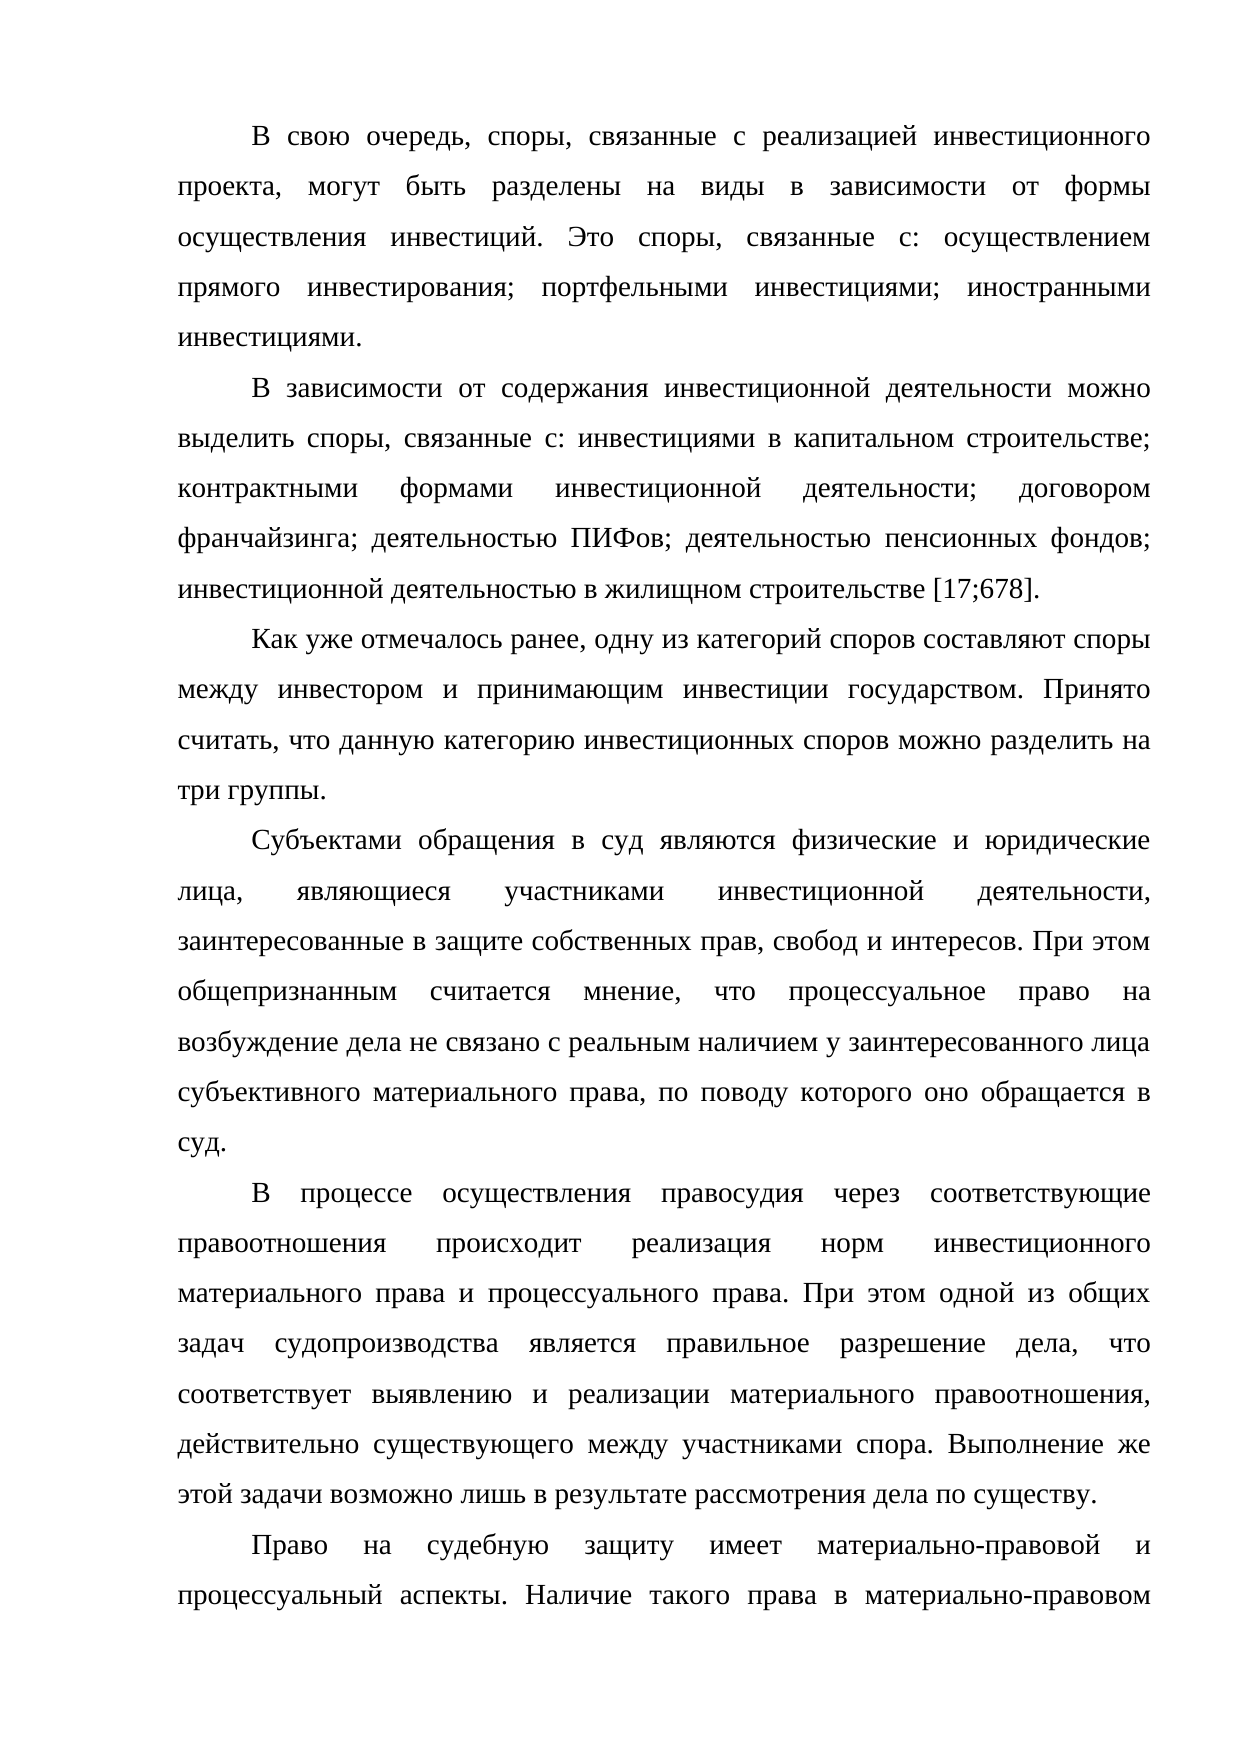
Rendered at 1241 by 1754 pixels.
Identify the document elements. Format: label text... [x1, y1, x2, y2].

text В зависимости от содержания инвестиционной деятельности можно выделить споры, связанные с: инвестициями в капитальном строительстве; контрактными формами инвестиционной деятельности; договором франчайзинга; деятельностью ПИФов; деятельностью пенсионных фондов; инвестиционной деятельностью в жилищном строительстве [17;678]. [177, 370, 1152, 604]
text Как уже отмечалось ранее, одну из категорий споров составляют споры между инвестором и принимающим инвестиции государством. Принято считать, что данную категорию инвестиционных споров можно разделить на три группы. [177, 621, 1152, 806]
text Субъектами обращения в суд являются физические и юридические лица, являющиеся участниками инвестиционной деятельности, заинтересованные в защите собственных прав, свобод и интересов. При этом общепризнанным считается мнение, что процессуальное право на возбуждение дела не связано с реальным наличием у заинтересованного лица субъективного материального права, по поводу которого оно обращается в суд. [177, 822, 1152, 1158]
text В свою очередь, споры, связанные с реализацией инвестиционного проекта, могут быть разделены на виды в зависимости от формы осуществления инвестиций. Это споры, связанные с: осуществлением прямого инвестирования; портфельными инвестициями; иностранными инвестициями. [177, 118, 1152, 353]
text В процессе осуществления правосудия через соответствующие правоотношения происходит реализация норм инвестиционного материального права и процессуального права. При этом одной из общих задач судопроизводства является правильное разрешение дела, что соответствует выявлению и реализации материального правоотношения, действительно существующего между участниками спора. Выполнение же этой задачи возможно лишь в результате рассмотрения дела по существу. [177, 1175, 1152, 1510]
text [177, 1527, 1152, 1611]
